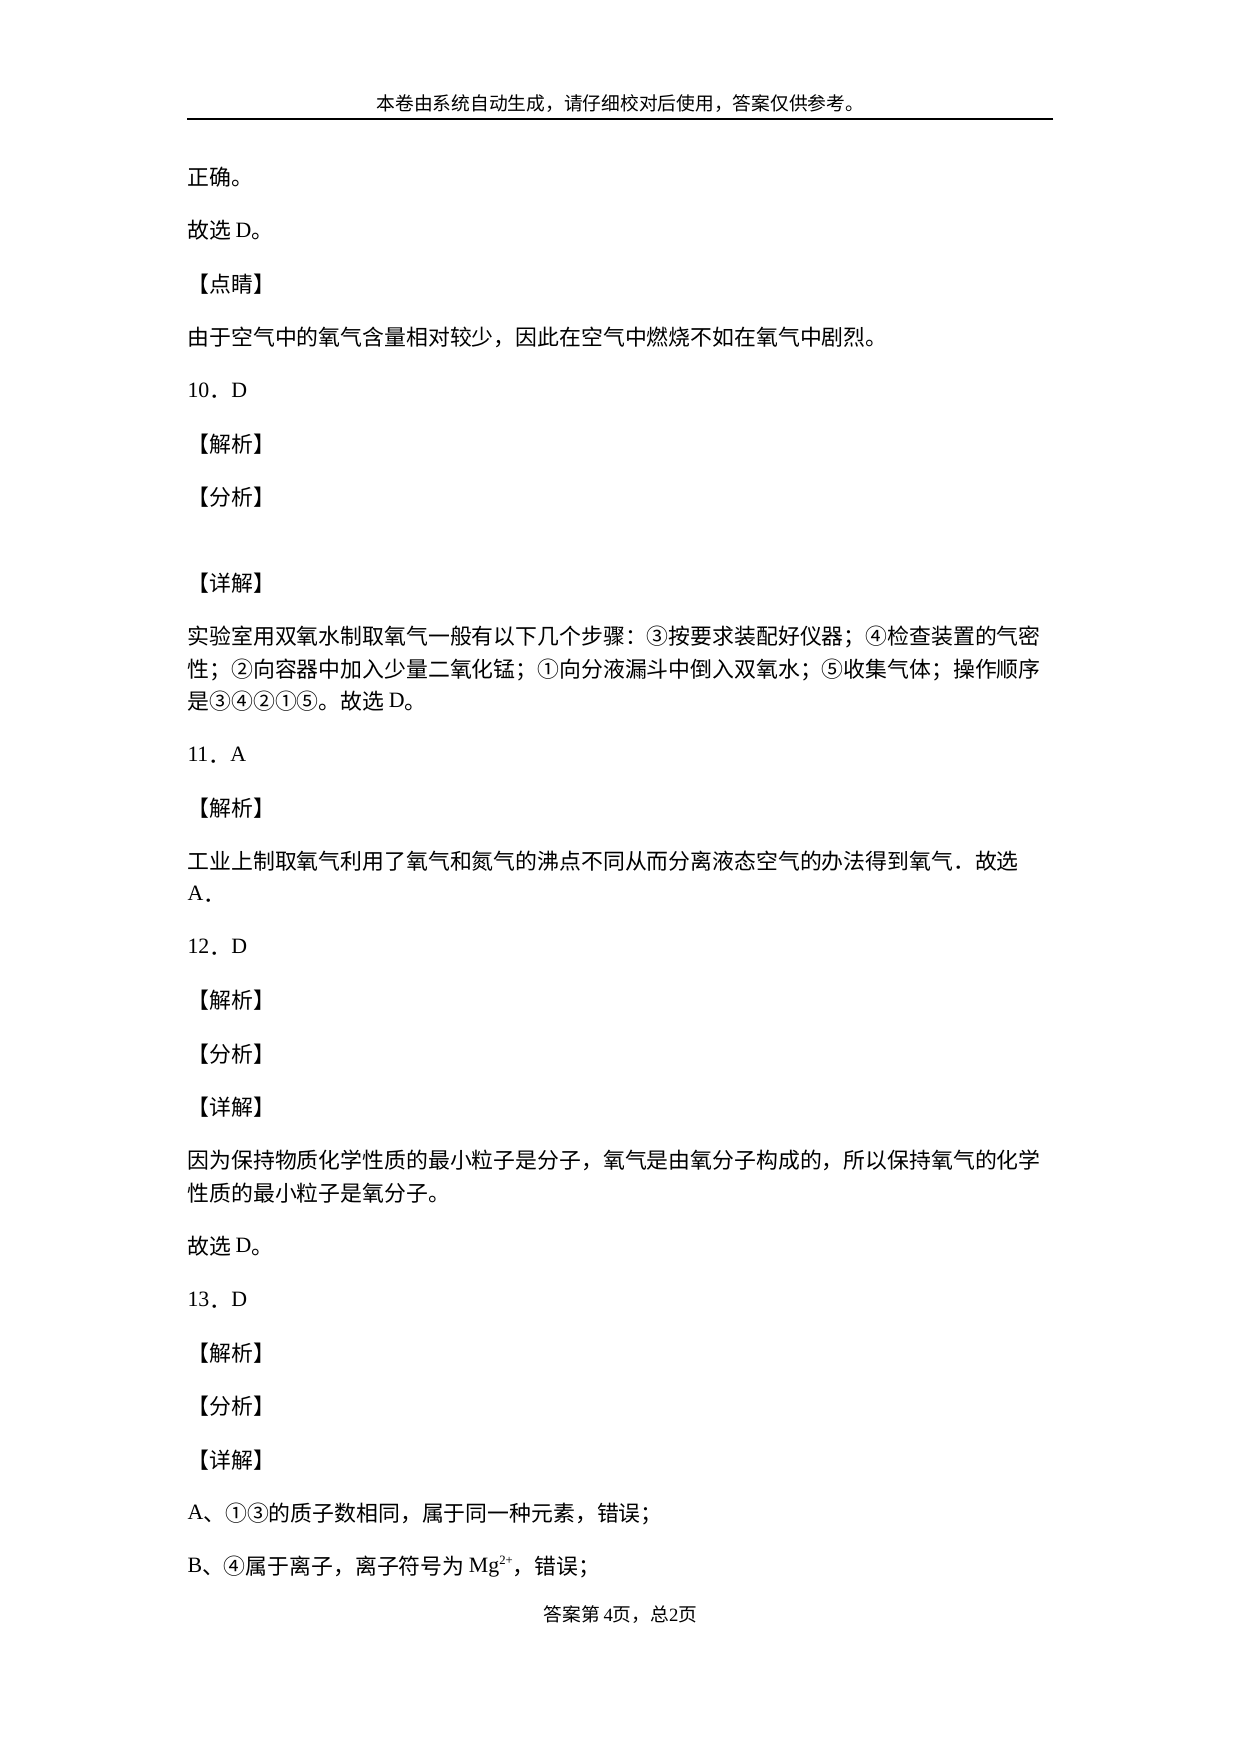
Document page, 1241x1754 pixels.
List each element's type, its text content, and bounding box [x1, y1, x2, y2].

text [187, 160, 1053, 192]
text 【点睛】 [187, 266, 1053, 299]
text 10．D [187, 373, 1053, 406]
text 故选D。 [187, 213, 1053, 246]
text 因为保持物质化学性质的最小粒子是分子，氧气是由氧分子构成的，所以保持氧气的化学性质的最小粒子是氧分子。 [187, 1143, 1053, 1208]
text 【详解】 [187, 1090, 1053, 1122]
text 实验室用双氧水制取氧气一般有以下几个步骤：③按要求装配好仪器；④检查装置的气密性；②向容器中加入少量二氧化锰；①向分液漏斗中倒入双氧水；⑤收集气体；操作顺序是③④②①⑤。故选D。 [187, 619, 1053, 716]
text B、④属于离子，离子符号为Mg2+，错误； [187, 1549, 1053, 1581]
text A、①③的质子数相同，属于同一种元素，错误； [187, 1496, 1053, 1528]
text 【详解】 [187, 1442, 1053, 1475]
text 【解析】 [187, 791, 1053, 823]
text 【分析】 [187, 480, 1053, 512]
text 【解析】 [187, 1336, 1053, 1368]
text 12．D [187, 930, 1053, 962]
text 故选D。 [187, 1229, 1053, 1261]
text 13．D [187, 1282, 1053, 1315]
text 【解析】 [187, 426, 1053, 459]
text 11．A [187, 737, 1053, 770]
text 【解析】 [187, 983, 1053, 1016]
text 由于空气中的氧气含量相对较少，因此在空气中燃烧不如在氧气中剧烈。 [187, 320, 1053, 352]
text 工业上制取氧气利用了氧气和氮气的沸点不同从而分离液态空气的办法得到氧气．故选A． [187, 844, 1053, 909]
text 【分析】 [187, 1389, 1053, 1421]
text 【分析】 [187, 1036, 1053, 1069]
text 【详解】 [187, 533, 1053, 598]
